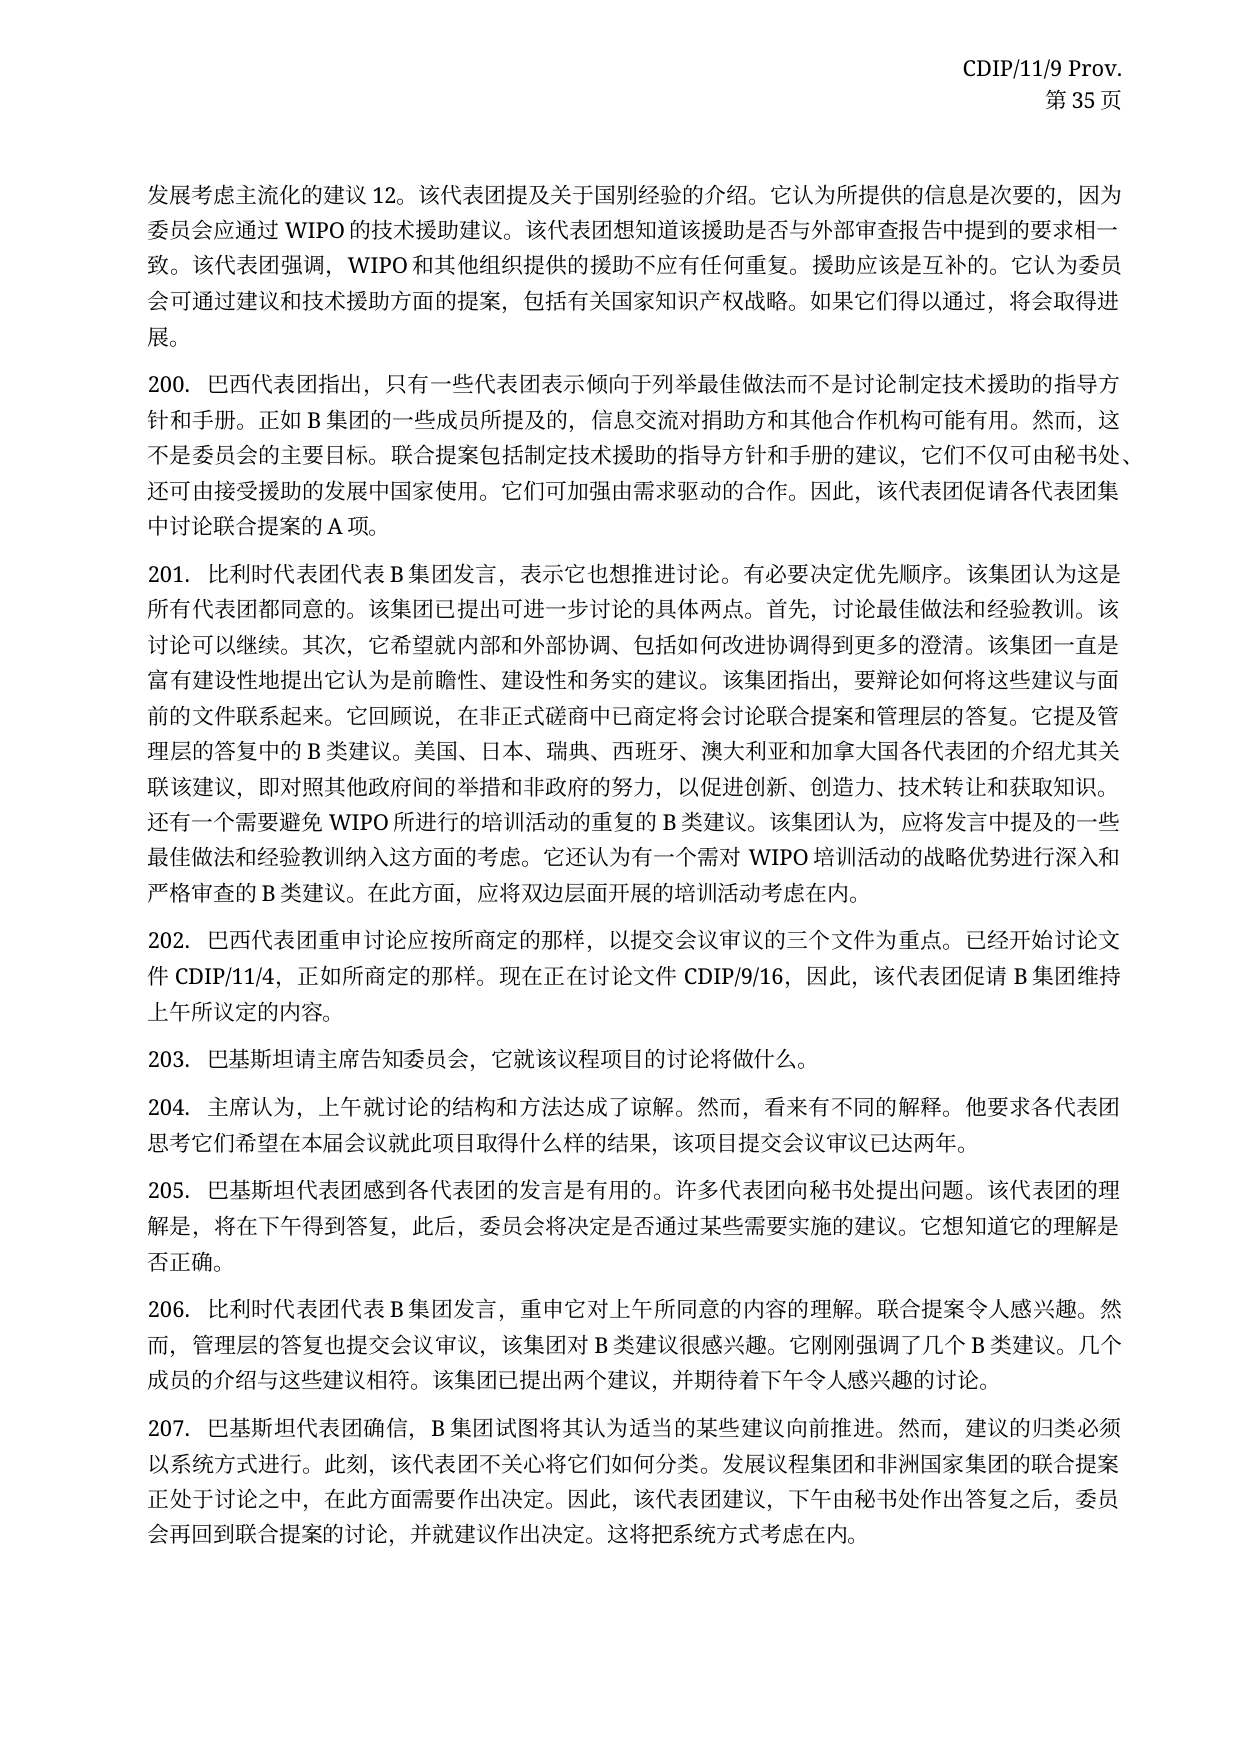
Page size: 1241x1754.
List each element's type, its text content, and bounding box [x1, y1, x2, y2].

list 巴基斯坦请主席告知委员会，它就该议程项目的讨论将做什么。 [148, 1039, 1122, 1074]
list 巴基斯坦代表团确信，B集团试图将其认为适当的某些建议向前推进。然而，建议的归类必须以系统方式进行。此刻，该代表团不关心将它们如何分类。发展议程集团和非洲国家集团的联合提案正处于讨论之中，在此方面需要作出决定。因此，该代表团建议，下午由秘书处作出答复之后，委员会再回到联合提案的讨论，并就建议作出决定。这将把系统方式考虑在内。 [148, 1407, 1122, 1549]
list 巴西代表团指出，只有一些代表团表示倾向于列举最佳做法而不是讨论制定技术援助的指导方针和手册。正如B集团的一些成员所提及的，信息交流对捐助方和其他合作机构可能有用。然而，这不是委员会的主要目标。联合提案包括制定技术援助的指导方针和手册的建议，它们不仅可由秘书处、还可由接受援助的发展中国家使用。它们可加强由需求驱动的合作。因此，该代表团促请各代表团集中讨论联合提案的A项。 [148, 364, 1122, 541]
list 比利时代表团代表B集团发言，重申它对上午所同意的内容的理解。联合提案令人感兴趣。然而，管理层的答复也提交会议审议，该集团对B类建议很感兴趣。它刚刚强调了几个B类建议。几个成员的介绍与这些建议相符。该集团已提出两个建议，并期待着下午令人感兴趣的讨论。 [148, 1289, 1122, 1395]
list 比利时代表团代表B集团发言，表示它也想推进讨论。有必要决定优先顺序。该集团认为这是所有代表团都同意的。该集团已提出可进一步讨论的具体两点。首先，讨论最佳做法和经验教训。该讨论可以继续。其次，它希望就内部和外部协调、包括如何改进协调得到更多的澄清。该集团一直是富有建设性地提出它认为是前瞻性、建设性和务实的建议。该集团指出，要辩论如何将这些建议与面前的文件联系起来。它回顾说，在非正式磋商中已商定将会讨论联合提案和管理层的答复。它提及管理层的答复中的B类建议。美国、日本、瑞典、西班牙、澳大利亚和加拿大国各代表团的介绍尤其关联该建议，即对照其他政府间的举措和非政府的努力，以促进创新、创造力、技术转让和获取知识。还有一个需要避免WIPO所进行的培训活动的重复的B类建议。该集团认为，应将发言中提及的一些最佳做法和经验教训纳入这方面的考虑。它还认为有一个需对WIPO培训活动的战略优势进行深入和严格审查的B类建议。在此方面，应将双边层面开展的培训活动考虑在内。 [148, 553, 1122, 907]
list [148, 174, 1122, 351]
list 巴西代表团重申讨论应按所商定的那样，以提交会议审议的三个文件为重点。已经开始讨论文件CDIP/11/4，正如所商定的那样。现在正在讨论文件CDIP/9/16，因此，该代表团促请B集团维持上午所议定的内容。 [148, 920, 1122, 1026]
list 主席认为，上午就讨论的结构和方法达成了谅解。然而，看来有不同的解释。他要求各代表团思考它们希望在本届会议就此项目取得什么样的结果，该项目提交会议审议已达两年。 [148, 1087, 1122, 1157]
list 巴基斯坦代表团感到各代表团的发言是有用的。许多代表团向秘书处提出问题。该代表团的理解是，将在下午得到答复，此后，委员会将决定是否通过某些需要实施的建议。它想知道它的理解是否正确。 [148, 1170, 1122, 1276]
